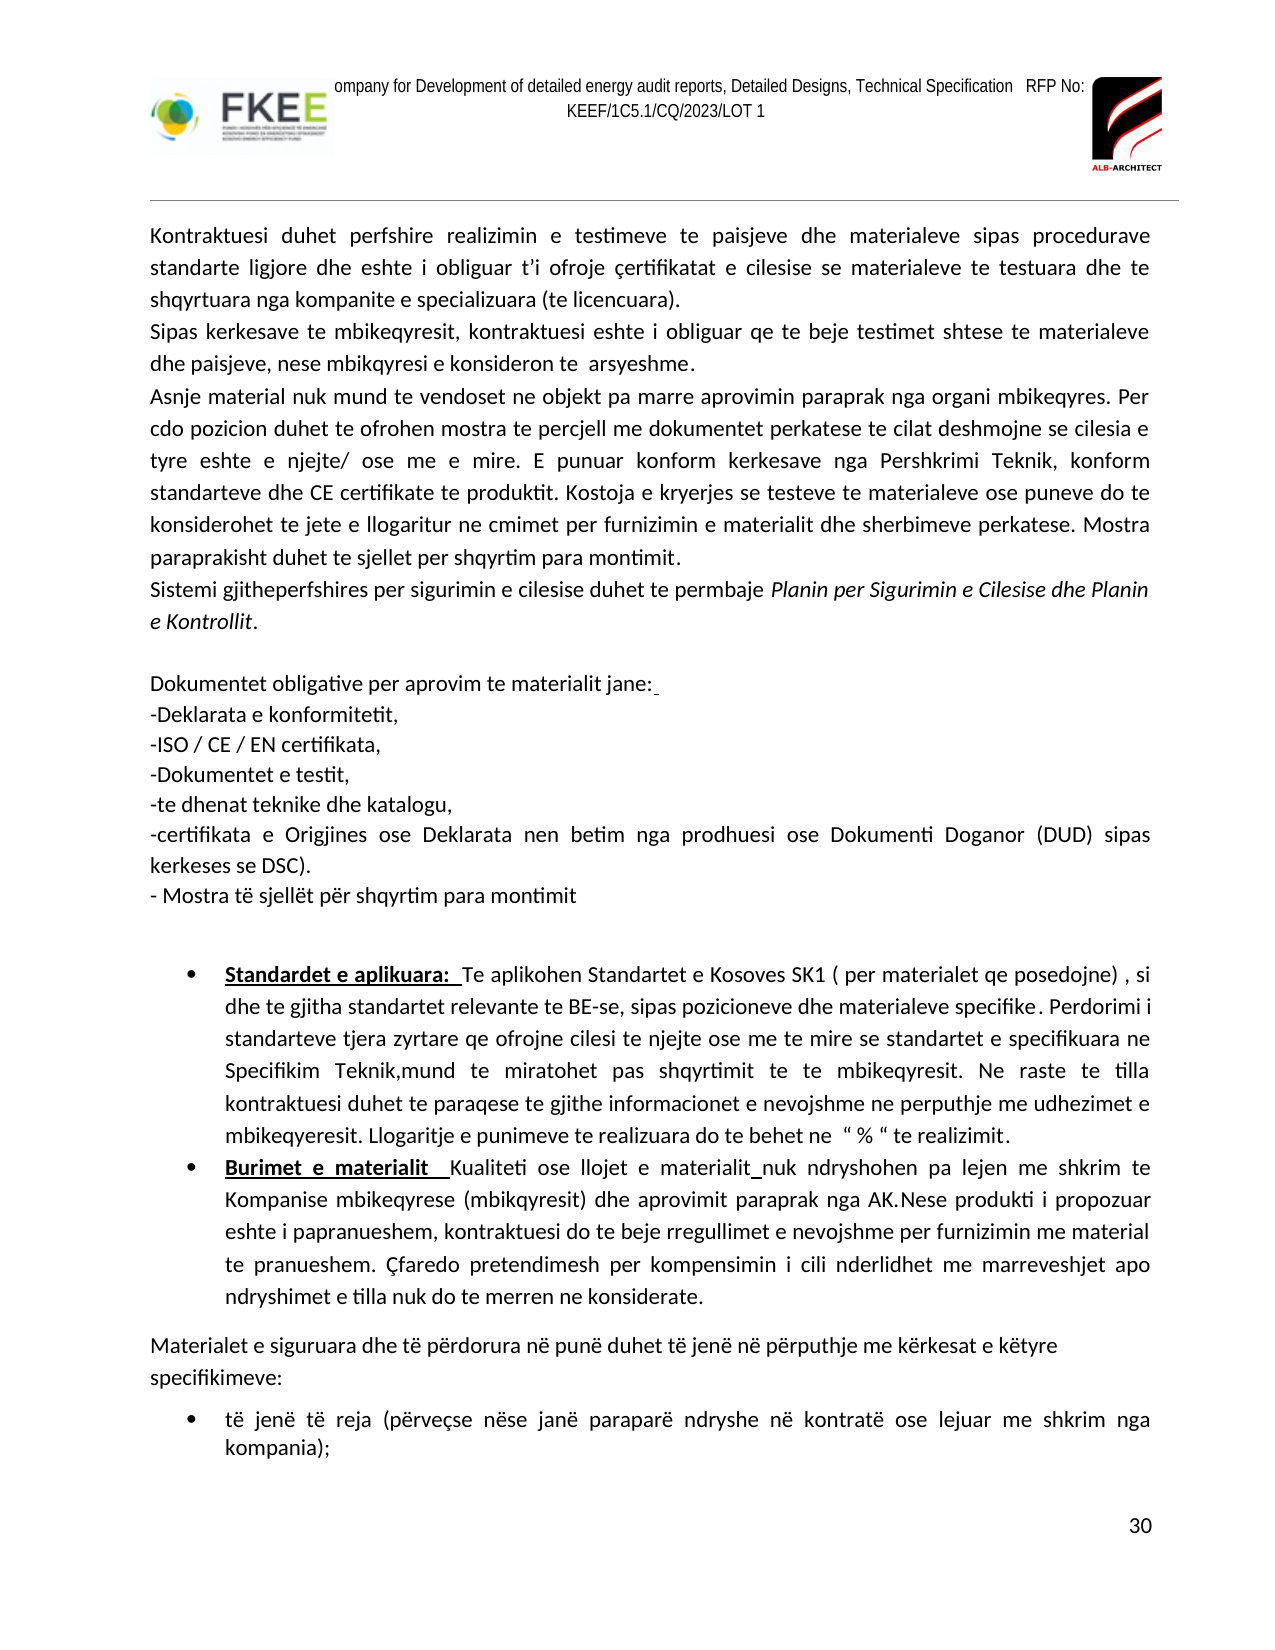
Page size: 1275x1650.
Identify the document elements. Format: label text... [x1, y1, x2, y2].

list Burimet e materialit Kualiteti ose llojet e materialit nuk ndryshohen pa lejen me shkrim te Kompanise mbikeqyrese (mbikqyresit) dhe aprovimit paraprak nga AK.Nese produkti i propozuar eshte i papranueshem, kontraktuesi do te beje rregullimet e nevojshme per furnizimin me material te pranueshem. Çfaredo pretendimesh per kompensimin i cili nderlidhet me marreveshjet apo ndryshimet e tilla nuk do te merren ne konsiderate. [187, 1153, 1152, 1310]
list Standardet e aplikuara: Te aplikohen Standartet e Kosoves SK1 ( per materialet qe posedojne) , si dhe te gjitha standartet relevante te BE-se, sipas pozicioneve dhe materialeve specifike. Perdorimi i standarteve tjera zyrtare qe ofrojne cilesi te njejte ose me te mire se standartet e specifikuara ne Specifikim Teknik,mund te miratohet pas shqyrtimit te te mbikeqyresit. Ne raste te tilla kontraktuesi duhet te paraqese te gjithe informacionet e nevojshme ne perputhje me udhezimet e mbikeqyeresit. Llogaritje e punimeve te realizuara do te behet ne “ % “ te realizimit. [187, 960, 1152, 1149]
list -ISO / CE / EN certifikata, [150, 730, 1152, 758]
list -te dhenat teknike dhe katalogu, [150, 790, 1152, 818]
text Sistemi gjitheperfshires per sigurimin e cilesise duhet te permbaje Planin per Sigurimin e Cilesise dhe Planin e Kontrollit. [150, 575, 1152, 635]
picture [1091, 77, 1163, 172]
text Kontraktuesi duhet perfshire realizimin e testimeve te paisjeve dhe materialeve sipas procedurave standarte ligjore dhe eshte i obliguar t’i ofroje çertifikatat e cilesise se materialeve te testuara dhe te shqyrtuara nga kompanite e specializuara (te licencuara). [150, 221, 1152, 313]
picture [150, 77, 335, 159]
list - Mostra të sjellët për shqyrtim para montimit [150, 881, 1152, 909]
text Asnje material nuk mund te vendoset ne objekt pa marre aprovimin paraprak nga organi mbikeqyres. Per cdo pozicion duhet te ofrohen mostra te percjell me dokumentet perkatese te cilat deshmojne se cilesia e tyre eshte e njejte/ ose me e mire. E punuar konform kerkesave nga Pershkrimi Teknik, konform standarteve dhe CE certifikate te produktit. Kostoja e kryerjes se testeve te materialeve ose puneve do te konsiderohet te jete e llogaritur ne cmimet per furnizimin e materialit dhe sherbimeve perkatese. Mostra paraprakisht duhet te sjellet per shqyrtim para montimit. [150, 382, 1152, 571]
list të jenë të reja (përveçse nëse janë paraparë ndryshe në kontratë ose lejuar me shkrim nga kompania); [187, 1406, 1152, 1462]
list Dokumentet obligative per aprovim te materialit jane: [150, 669, 1152, 697]
list -Deklarata e konformitetit, [150, 700, 1152, 728]
text Sipas kerkesave te mbikeqyresit, kontraktuesi eshte i obliguar qe te beje testimet shtese te materialeve dhe paisjeve, nese mbikqyresi e konsideron te arsyeshme. [150, 317, 1152, 378]
list -Dokumentet e testit, [150, 760, 1152, 788]
list -certifikata e Origjines ose Deklarata nen betim nga prodhuesi ose Dokumenti Doganor (DUD) sipas kerkeses se DSC). [150, 821, 1152, 879]
text Materialet e siguruara dhe të përdorura në punë duhet të jenë në përputhje me kërkesat e këtyre specifikimeve: [150, 1331, 1152, 1391]
